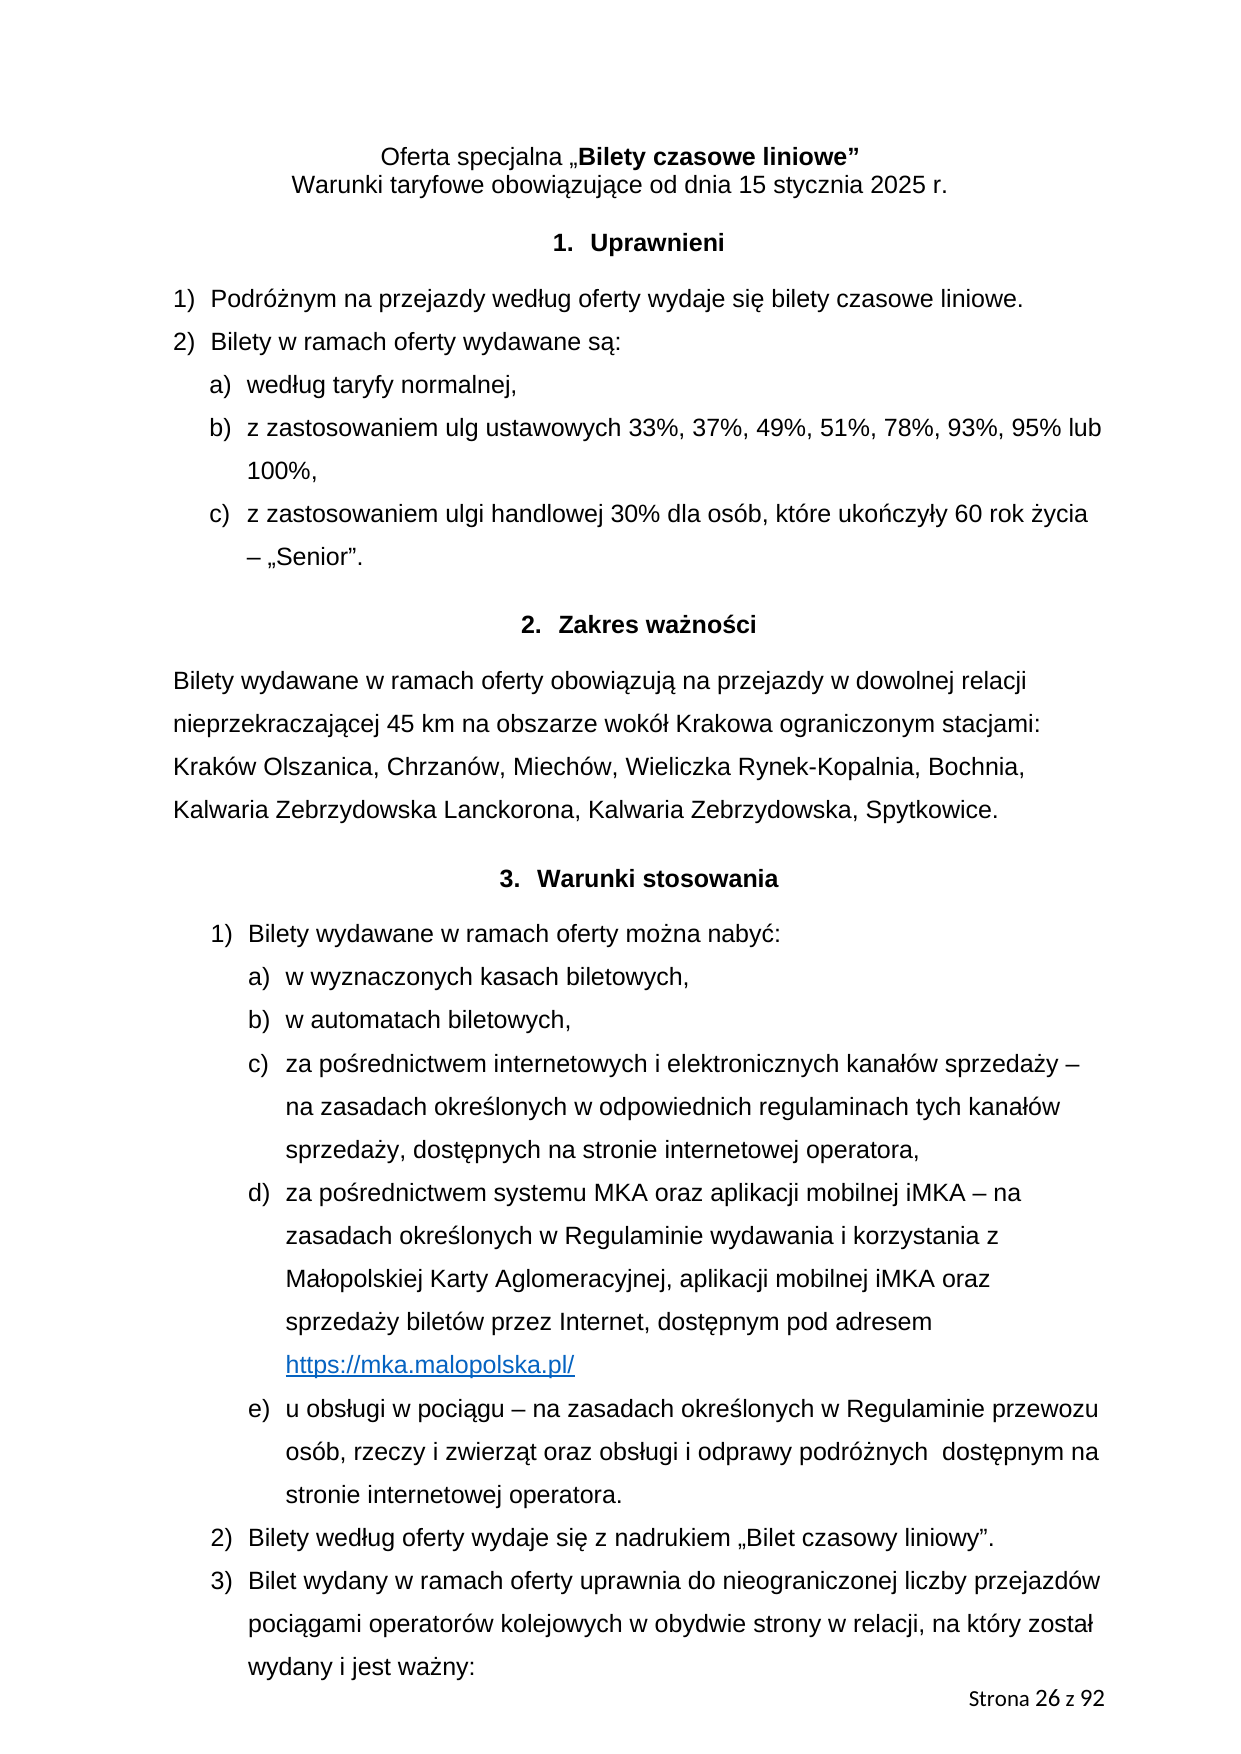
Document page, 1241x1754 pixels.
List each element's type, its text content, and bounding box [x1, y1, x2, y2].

text Bilety wydawane w ramach oferty obowiązują na przejazdy w dowolnej relacji nieprzekraczającej 45 km na obszarze wokół Krakowa ograniczonym stacjami: Kraków Olszanica, Chrzanów, Miechów, Wieliczka Rynek-Kopalnia, Bochnia, Kalwaria Zebrzydowska Lanckorona, Kalwaria Zebrzydowska, Spytkowice. [173, 666, 1105, 824]
list Bilety według oferty wydaje się z nadrukiem „Bilet czasowy liniowy”. [210, 1523, 1105, 1552]
list Warunki stosowania [173, 863, 1105, 892]
list Zakres ważności [173, 610, 1105, 639]
list u obsługi w pociągu – na zasadach określonych w Regulaminie przewozu osób, rzeczy i zwierząt oraz obsługi i odprawy podróżnych dostępnym na stronie internetowej operatora. [248, 1393, 1105, 1508]
text Warunki taryfowe obowiązujące od dnia 15 stycznia 2025 r. [135, 170, 1105, 199]
list w automatach biletowych, [248, 1005, 1105, 1034]
list Bilety w ramach oferty wydawane są: [173, 327, 1105, 355]
list za pośrednictwem systemu MKA oraz aplikacji mobilnej iMKA – na zasadach określonych w Regulaminie wydawania i korzystania z Małopolskiej Karty Aglomeracyjnej, aplikacji mobilnej iMKA oraz sprzedaży biletów przez Internet, dostępnym pod adresem https://mka.malopolska.pl/ [248, 1178, 1105, 1379]
list z zastosowaniem ulgi handlowej 30% dla osób, które ukończyły 60 rok życia – „Senior”. [209, 499, 1105, 571]
list Uprawnieni [173, 228, 1105, 257]
list Podróżnym na przejazdy według oferty wydaje się bilety czasowe liniowe. [173, 283, 1105, 312]
list z zastosowaniem ulg ustawowych 33%, 37%, 49%, 51%, 78%, 93%, 95% lub 100%, [209, 413, 1105, 485]
list Bilety wydawane w ramach oferty można nabyć: [210, 919, 1105, 948]
text Oferta specjalna „Bilety czasowe liniowe” [135, 142, 1105, 170]
list w wyznaczonych kasach biletowych, [248, 962, 1105, 991]
list Bilet wydany w ramach oferty uprawnia do nieograniczonej liczby przejazdów pociągami operatorów kolejowych w obydwie strony w relacji, na który został wydany i jest ważny: [210, 1566, 1105, 1681]
list za pośrednictwem internetowych i elektronicznych kanałów sprzedaży – na zasadach określonych w odpowiednich regulaminach tych kanałów sprzedaży, dostępnych na stronie internetowej operatora, [248, 1048, 1105, 1163]
list według taryfy normalnej, [209, 370, 1105, 398]
